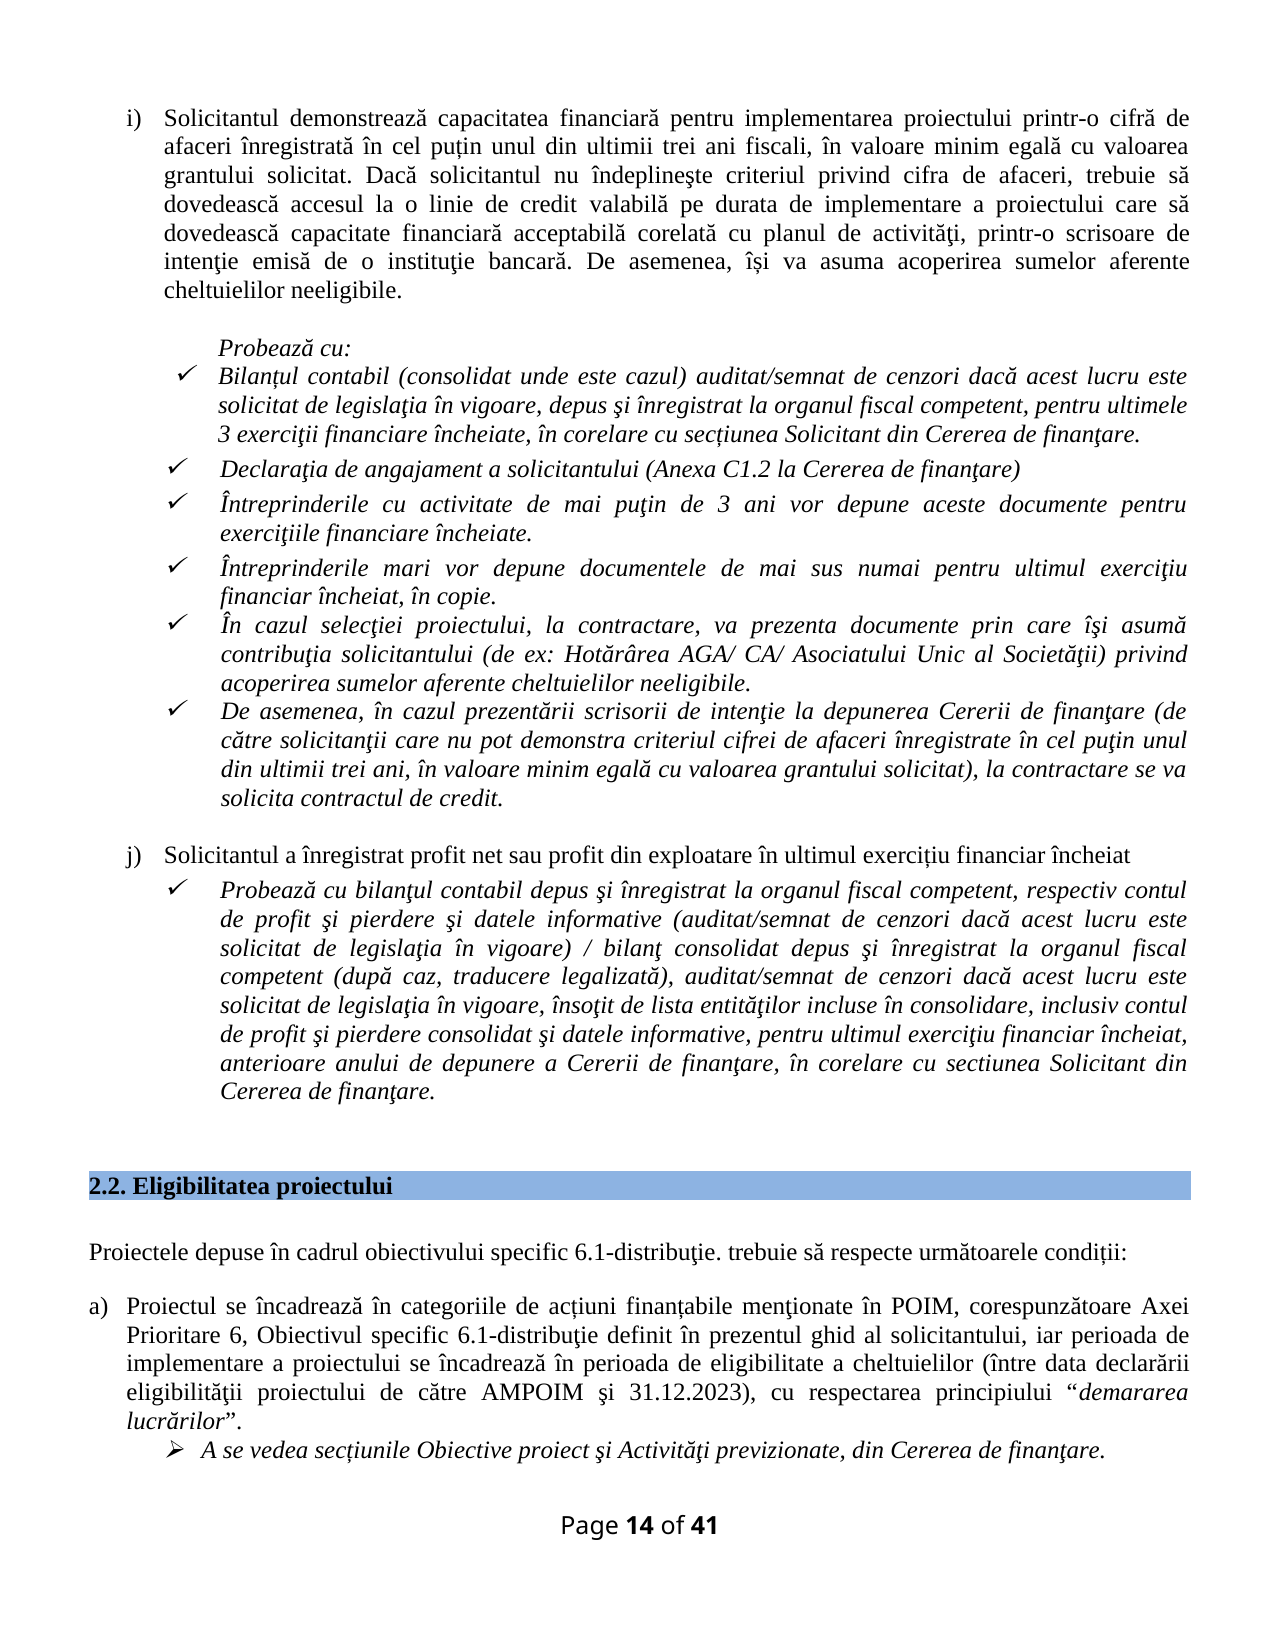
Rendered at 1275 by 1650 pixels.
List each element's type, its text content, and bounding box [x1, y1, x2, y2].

list Întreprinderile cu activitate de mai puţin de 3 ani vor depune aceste documente pentru exerciţiile financiare încheiate. [164, 489, 1191, 546]
list Întreprinderile mari vor depune documentele de mai sus numai pentru ultimul exerciţiu financiar încheiat, în copie. [164, 553, 1191, 610]
list Probează cu bilanţul contabil depus şi înregistrat la organul fiscal competent, respectiv contul de profit şi pierdere şi datele informative (auditat/semnat de cenzori dacă acest lucru este solicitat de legislaţia în vigoare) / bilanţ consolidat depus şi înregistrat la organul fiscal competent (după caz, traducere legalizată), auditat/semnat de cenzori dacă acest lucru este solicitat de legislaţia în vigoare, însoţit de lista entităţilor incluse în consolidare, inclusiv contul de profit şi pierdere consolidat şi datele informative, pentru ultimul exerciţiu financiar încheiat, anterioare anului de depunere a Cererii de finanţare, în corelare cu sectiunea Solicitant din Cererea de finanţare. [164, 875, 1191, 1105]
list Solicitantul demonstrează capacitatea financiară pentru implementarea proiectului printr-o cifră de afaceri înregistrată în cel puțin unul din ultimii trei ani fiscali, în valoare minim egală cu valoarea grantului solicitat. Dacă solicitantul nu îndeplineşte criteriul privind cifra de afaceri, trebuie să dovedească accesul la o linie de credit valabilă pe durata de implementare a proiectului care să dovedească capacitate financiară acceptabilă corelată cu planul de activităţi, printr-o scrisoare de intenţie emisă de o instituţie bancară. De asemenea, își va asuma acoperirea sumelor aferente cheltuielilor neeligibile. [126, 103, 1191, 304]
list Proiectul se încadrează în categoriile de acțiuni finanțabile menţionate în POIM, corespunzătoare Axei Prioritare 6, Obiectivul specific 6.1-distribuţie definit în prezentul ghid al solicitantului, iar perioada de implementare a proiectului se încadrează în perioada de eligibilitate a cheltuielilor (între data declarării eligibilităţii proiectului de către AMPOIM şi 31.12.2023), cu respectarea principiului “demararea lucrărilor”. [89, 1291, 1191, 1435]
list Declaraţia de angajament a solicitantului (Anexa C1.2 la Cererea de finanţare) [164, 454, 1191, 483]
list De asemenea, în cazul prezentării scrisorii de intenţie la depunerea Cererii de finanţare (de către solicitanţii care nu pot demonstra criteriul cifrei de afaceri înregistrate în cel puţin unul din ultimii trei ani, în valoare minim egală cu valoarea grantului solicitat), la contractare se va solicita contractul de credit. [164, 696, 1191, 811]
list Bilanțul contabil (consolidat unde este cazul) auditat/semnat de cenzori dacă acest lucru este solicitat de legislaţia în vigoare, depus şi înregistrat la organul fiscal competent, pentru ultimele 3 exerciţii financiare încheiate, în corelare cu secțiunea Solicitant din Cererea de finanţare. [173, 361, 1191, 448]
text Proiectele depuse în cadrul obiectivului specific 6.1-distribuţie. trebuie să respecte următoarele condiții: [89, 1237, 1191, 1266]
list Probează cu: [218, 333, 1191, 361]
list Solicitantul a înregistrat profit net sau profit din exploatare în ultimul exercițiu financiar încheiat [126, 840, 1191, 869]
subtitle 2.2. Eligibilitatea proiectului [89, 1171, 1191, 1200]
list În cazul selecţiei proiectului, la contractare, va prezenta documente prin care îşi asumă contribuţia solicitantului (de ex: Hotărârea AGA/ CA/ Asociatului Unic al Societăţii) privind acoperirea sumelor aferente cheltuielilor neeligibile. [164, 610, 1191, 696]
list A se vedea secțiunile Obiective proiect şi Activităţi previzionate, din Cererea de finanţare. [164, 1435, 1191, 1463]
